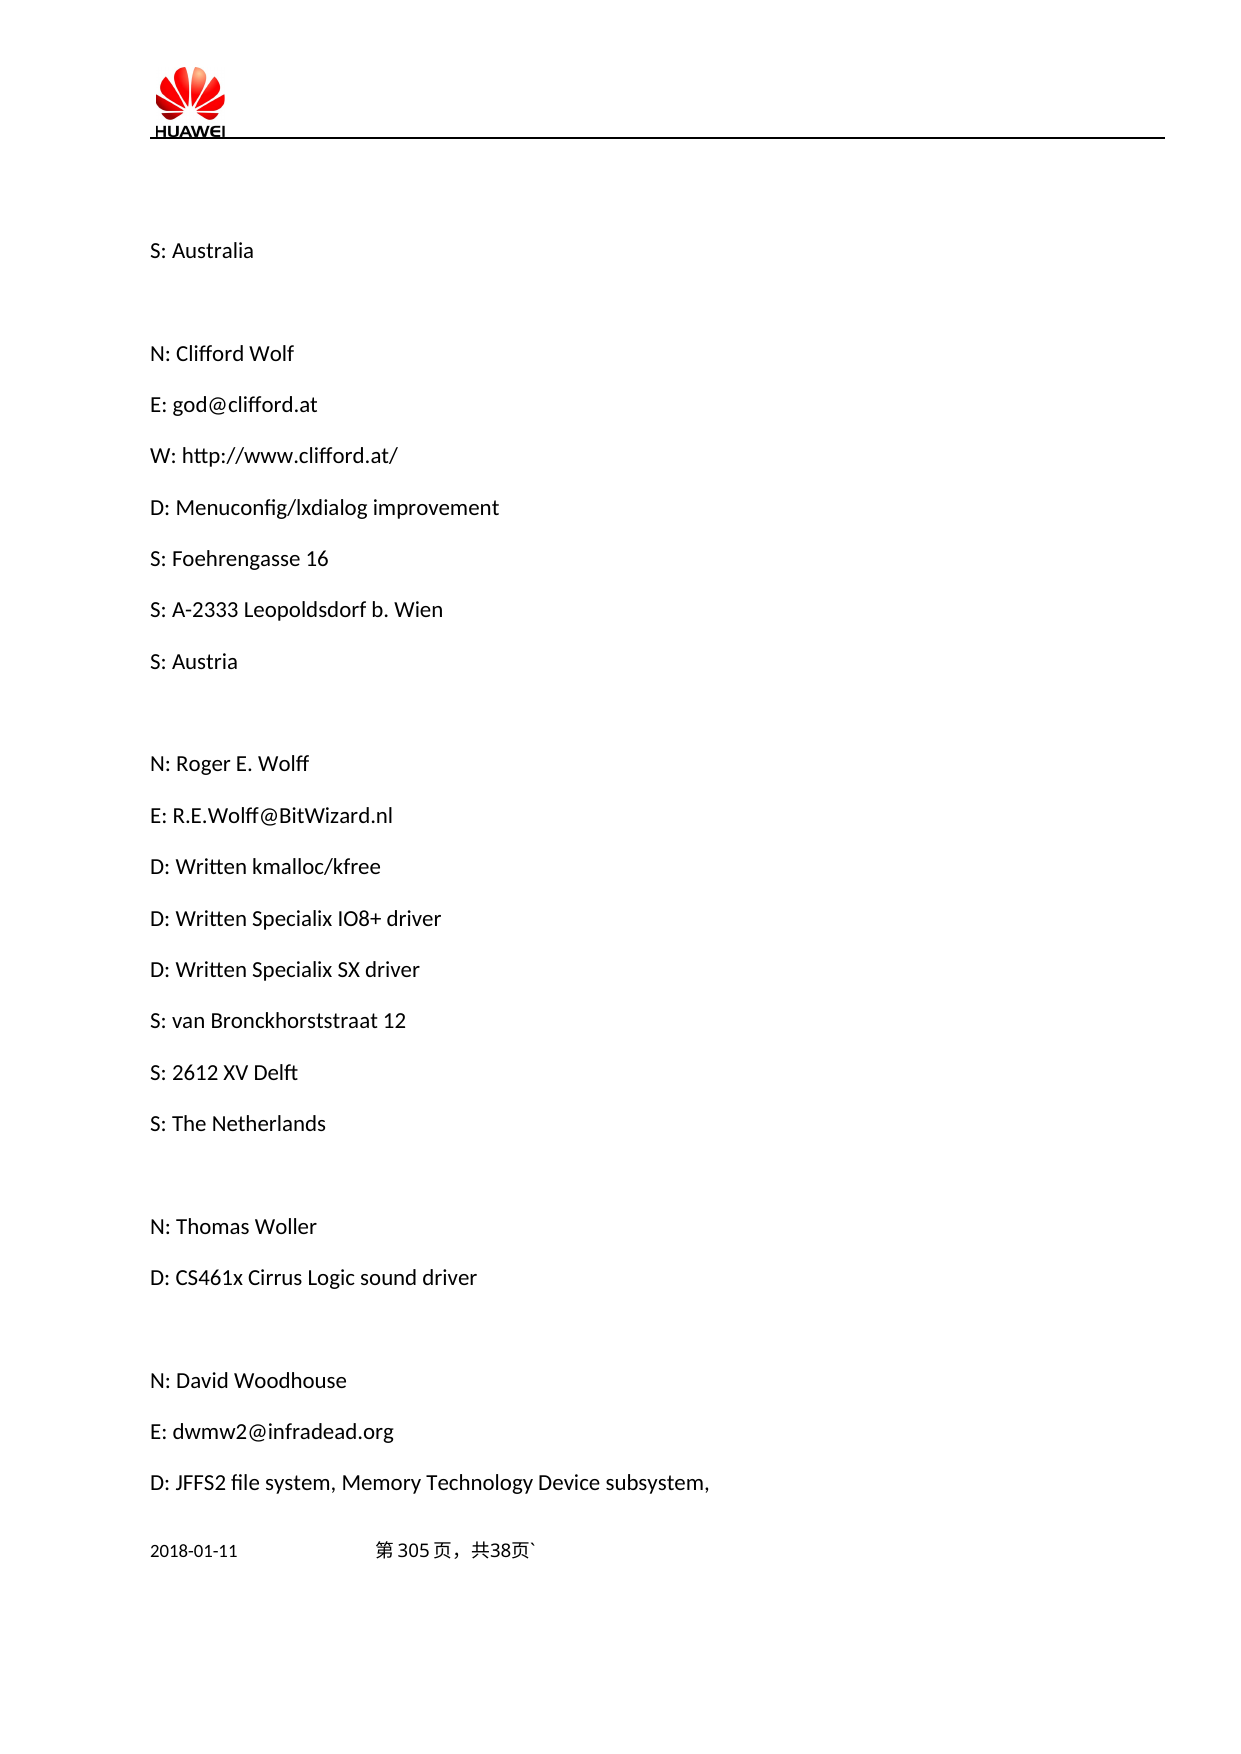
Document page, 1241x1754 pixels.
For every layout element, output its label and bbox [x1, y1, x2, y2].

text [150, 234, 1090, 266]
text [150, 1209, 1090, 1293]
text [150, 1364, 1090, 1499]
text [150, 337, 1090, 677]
picture [156, 67, 225, 137]
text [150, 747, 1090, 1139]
